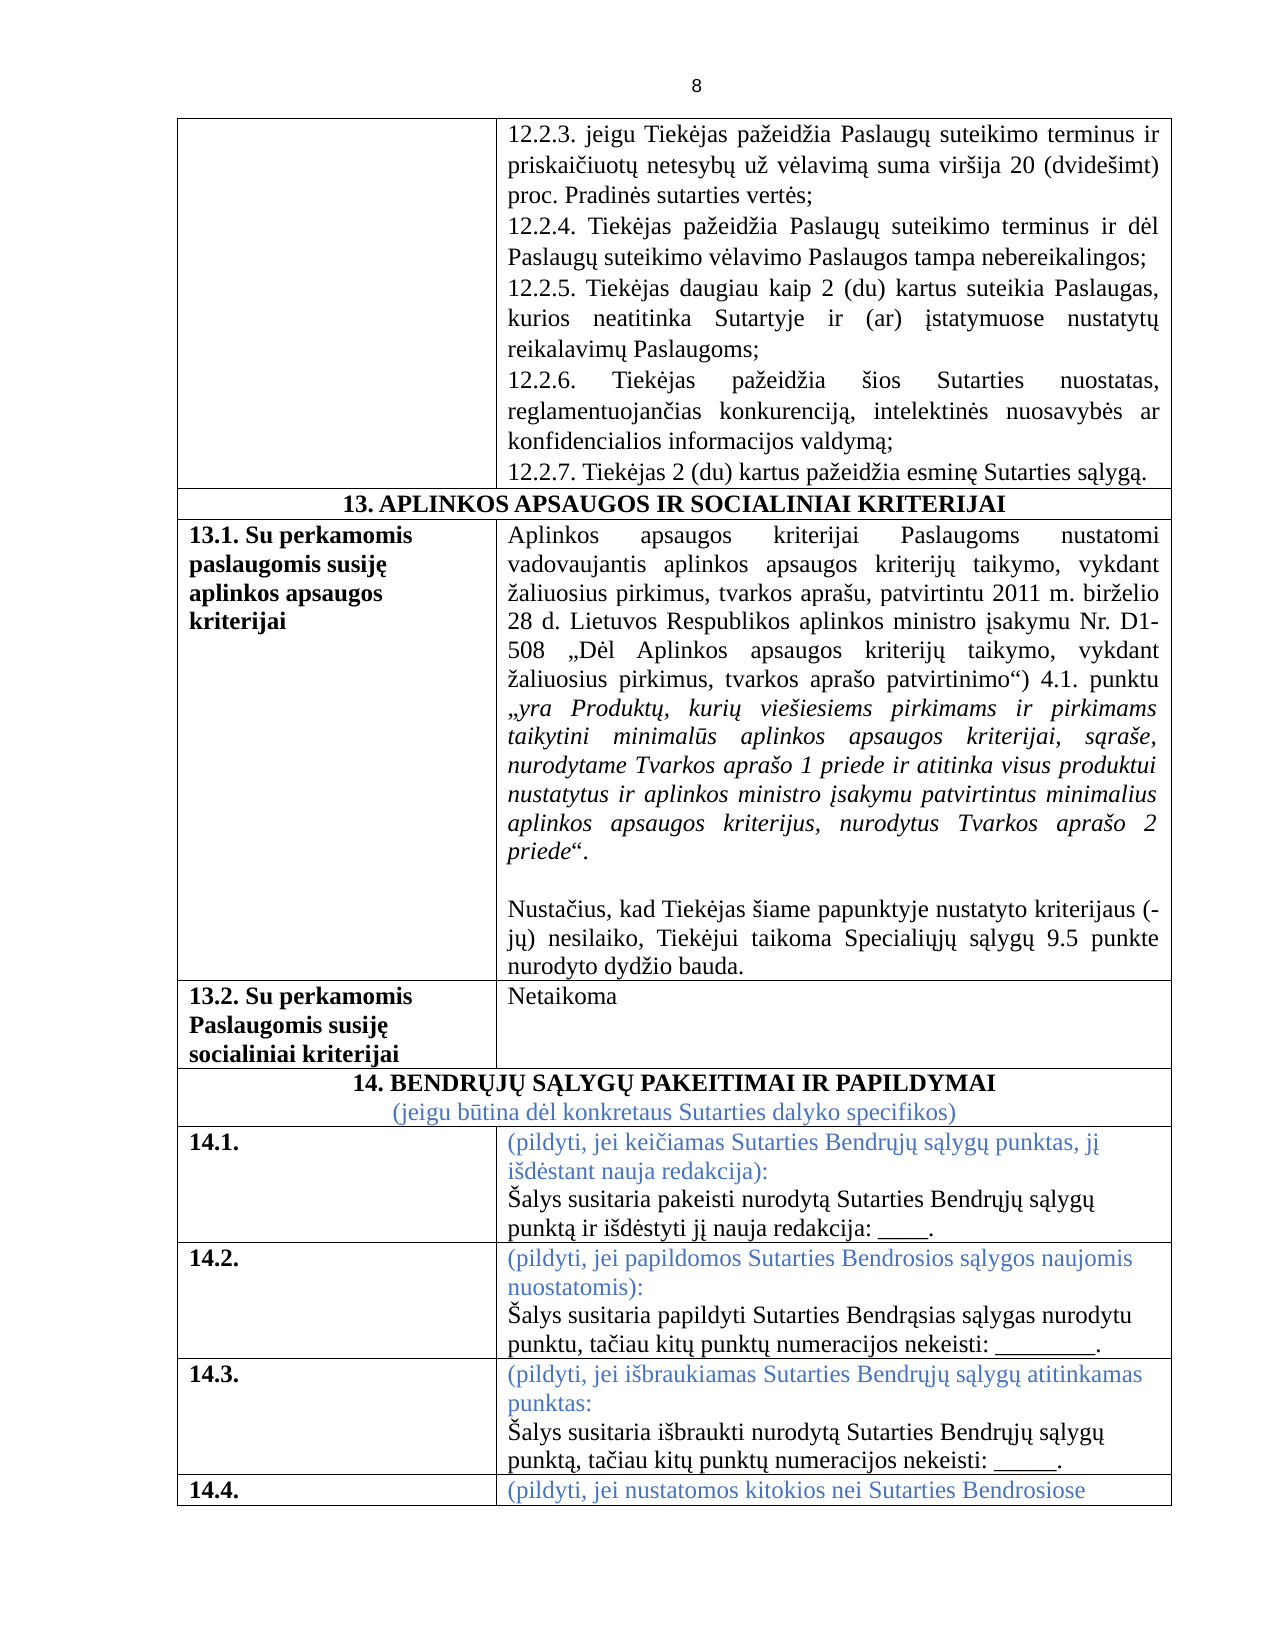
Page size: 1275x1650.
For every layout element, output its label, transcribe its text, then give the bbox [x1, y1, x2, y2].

table_cell 13. APLINKOS APSAUGOS IR SOCIALINIAI KRITERIJAI [178, 489, 1171, 519]
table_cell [178, 119, 496, 488]
table_cell (pildyti, jei papildomos Sutarties Bendrosios sąlygos naujomis nuostatomis): Šalys susitaria papildyti Sutarties Bendrąsias sąlygas nurodytu punktu, tačiau kitų punktų numeracijos nekeisti: ________. [497, 1243, 1171, 1358]
table_cell Aplinkos apsaugos kriterijai Paslaugoms nustatomi vadovaujantis aplinkos apsaugos kriterijų taikymo, vykdant žaliuosius pirkimus, tvarkos aprašu, patvirtintu 2011 m. birželio 28 d. Lietuvos Respublikos aplinkos ministro įsakymu Nr. D1-508 „Dėl Aplinkos apsaugos kriterijų taikymo, vykdant žaliuosius pirkimus, tvarkos aprašo patvirtinimo“) 4.1. punktu „yra Produktų, kurių viešiesiems pirkimams ir pirkimams taikytini minimalūs aplinkos apsaugos kriterijai, sąraše, nurodytame Tvarkos aprašo 1 priede ir atitinka visus produktui nustatytus ir aplinkos ministro įsakymu patvirtintus minimalius aplinkos apsaugos kriterijus, nurodytus Tvarkos aprašo 2 priede“. Nustačius, kad Tiekėjas šiame papunktyje nustatyto kriterijaus (-jų) nesilaiko, Tiekėjui taikoma Specialiųjų sąlygų 9.5 punkte nurodyto dydžio bauda. [497, 520, 1171, 980]
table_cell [497, 119, 1171, 488]
table_cell (pildyti, jei keičiamas Sutarties Bendrųjų sąlygų punktas, jį išdėstant nauja redakcija): Šalys susitaria pakeisti nurodytą Sutarties Bendrųjų sąlygų punktą ir išdėstyti jį nauja redakcija: ____. [497, 1127, 1171, 1242]
table_cell 14. BENDRŲJŲ SĄLYGŲ PAKEITIMAI IR PAPILDYMAI (jeigu būtina dėl konkretaus Sutarties dalyko specifikos) [178, 1069, 1171, 1126]
table_cell 13.2. Su perkamomis Paslaugomis susiję socialiniai kriterijai [178, 981, 496, 1067]
table_cell 14.3. [178, 1359, 496, 1474]
table_cell 13.1. Su perkamomis paslaugomis susiję aplinkos apsaugos kriterijai [178, 520, 496, 980]
table_cell 14.4. [178, 1475, 496, 1505]
table_cell (pildyti, jei išbraukiamas Sutarties Bendrųjų sąlygų atitinkamas punktas: Šalys susitaria išbraukti nurodytą Sutarties Bendrųjų sąlygų punktą, tačiau kitų punktų numeracijos nekeisti: _____. [497, 1359, 1171, 1474]
table_cell Netaikoma [497, 981, 1171, 1067]
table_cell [497, 1475, 1171, 1505]
table_cell 14.2. [178, 1243, 496, 1358]
table_cell 14.1. [178, 1127, 496, 1242]
